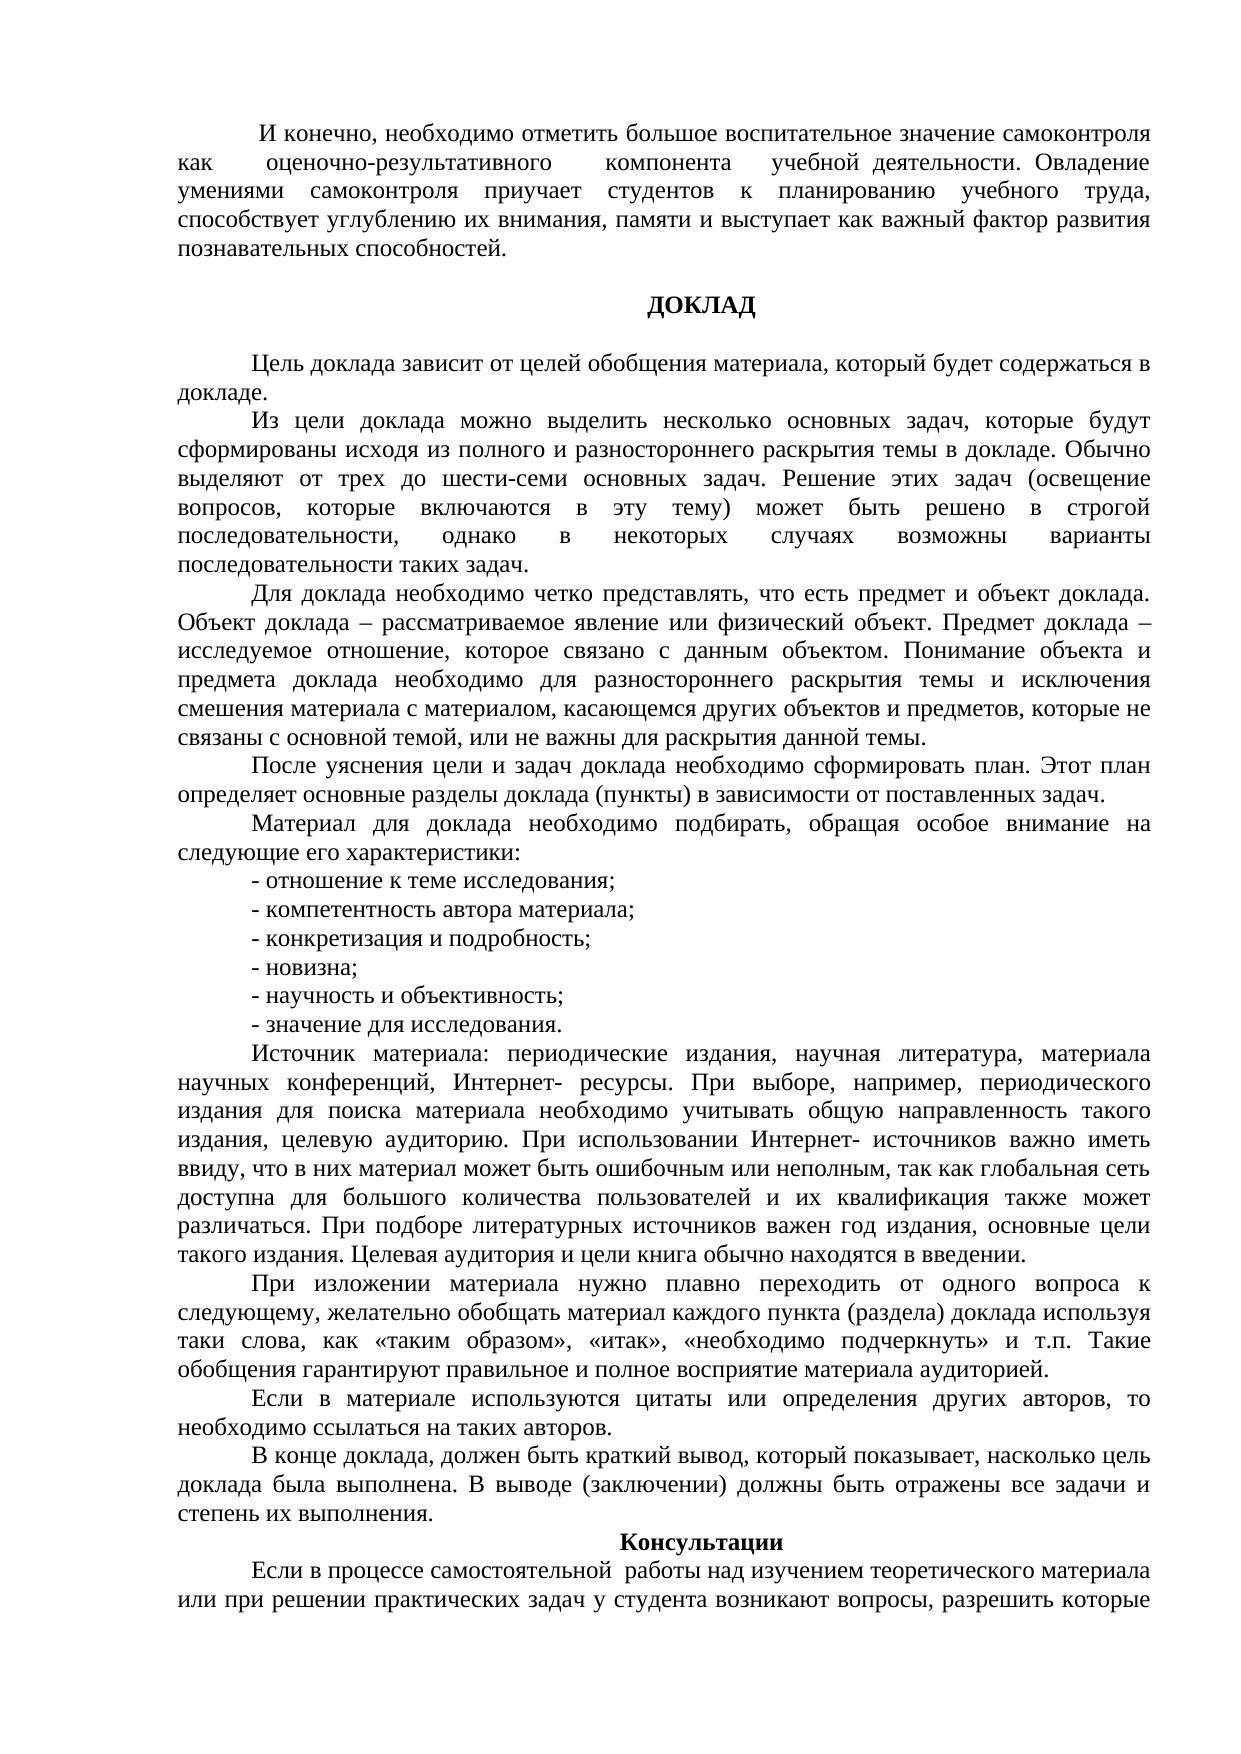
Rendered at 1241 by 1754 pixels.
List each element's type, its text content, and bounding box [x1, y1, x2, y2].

text В конце доклада, должен быть краткий вывод, который показывает, насколько цель доклада была выполнена. В выводе (заключении) должны быть отражены все задачи и степень их выполнения. [177, 1441, 1152, 1527]
text - компетентность автора материала; [177, 894, 1152, 923]
text - конкретизация и подробность; [177, 923, 1152, 952]
text Материал для доклада необходимо подбирать, обращая особое внимание на следующие его характеристики: [177, 808, 1152, 866]
text После уяснения цели и задач доклада необходимо сформировать план. Этот план определяет основные разделы доклада (пункты) в зависимости от поставленных задач. [177, 751, 1152, 808]
text - значение для исследования. [177, 1009, 1152, 1038]
text ДОКЛАД [177, 291, 1152, 319]
text Для доклада необходимо четко представлять, что есть предмет и объект доклада. Объект доклада – рассматриваемое явление или физический объект. Предмет доклада – исследуемое отношение, которое связано с данным объектом. Понимание объекта и предмета доклада необходимо для разностороннего раскрытия темы и исключения смешения материала с материалом, касающемся других объектов и предметов, которые не связаны с основной темой, или не важны для раскрытия данной темы. [177, 578, 1152, 751]
text И конечно, необходимо отметить большое воспитательное значение самоконтроля как оценочно-результативного компонента учебной деятельности. Овладение умениями самоконтроля приучает студентов к планированию учебного труда, способствует углублению их внимания, памяти и выступает как важный фактор развития познавательных способностей. [177, 118, 1152, 262]
text Если в материале используются цитаты или определения других авторов, то необходимо ссылаться на таких авторов. [177, 1383, 1152, 1441]
text Цель доклада зависит от целей обобщения материала, который будет содержаться в докладе. [177, 348, 1152, 406]
text - новизна; [177, 952, 1152, 981]
text - научность и объективность; [177, 981, 1152, 1009]
text Источник материала: периодические издания, научная литература, материала научных конференций, Интернет- ресурсы. При выборе, например, периодического издания для поиска материала необходимо учитывать общую направленность такого издания, целевую аудиторию. При использовании Интернет- источников важно иметь ввиду, что в них материал может быть ошибочным или неполным, так как глобальная сеть доступна для большого количества пользователей и их квалификация также может различаться. При подборе литературных источников важен год издания, основные цели такого издания. Целевая аудитория и цели книга обычно находятся в введении. [177, 1038, 1152, 1268]
text Консультации [177, 1527, 1152, 1556]
text При изложении материала нужно плавно переходить от одного вопроса к следующему, желательно обобщать материал каждого пункта (раздела) доклада используя таки слова, как «таким образом», «итак», «необходимо подчеркнуть» и т.п. Такие обобщения гарантируют правильное и полное восприятие материала аудиторией. [177, 1268, 1152, 1383]
text Из цели доклада можно выделить несколько основных задач, которые будут сформированы исходя из полного и разностороннего раскрытия темы в докладе. Обычно выделяют от трех до шести-семи основных задач. Решение этих задач (освещение вопросов, которые включаются в эту тему) может быть решено в строгой последовательности, однако в некоторых случаях возможны варианты последовательности таких задач. [177, 406, 1152, 578]
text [177, 1556, 1152, 1613]
text - отношение к теме исследования; [177, 866, 1152, 894]
